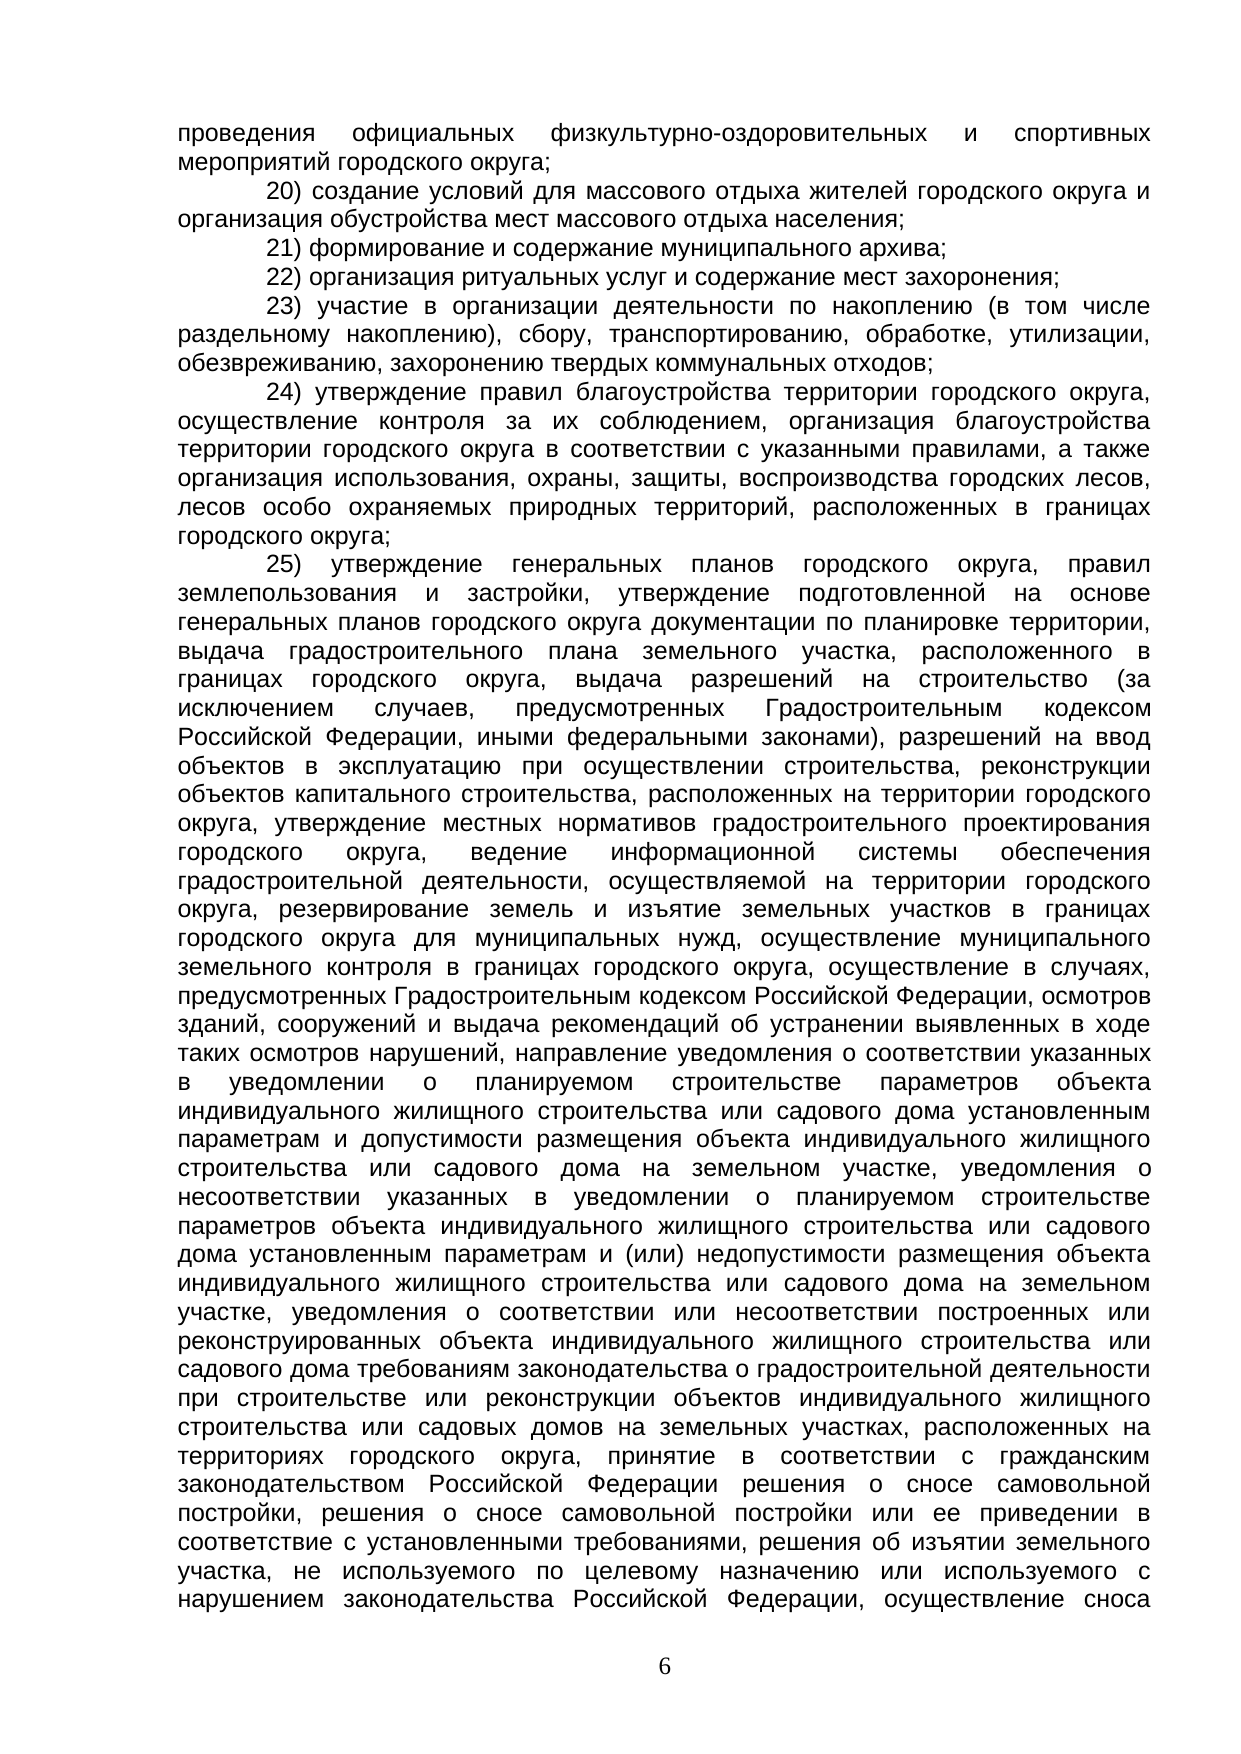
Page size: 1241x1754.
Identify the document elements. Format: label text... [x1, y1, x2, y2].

text 21) формирование и содержание муниципального архива; [177, 233, 1152, 262]
text 22) организация ритуальных услуг и содержание мест захоронения; [177, 262, 1152, 291]
text 23) участие в организации деятельности по накоплению (в том числе раздельному накоплению), сбору, транспортированию, обработке, утилизации, обезвреживанию, захоронению твердых коммунальных отходов; [177, 291, 1152, 377]
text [177, 118, 1152, 176]
text 20) создание условий для массового отдыха жителей городского округа и организация обустройства мест массового отдыха населения; [177, 176, 1152, 233]
text 24) утверждение правил благоустройства территории городского округа, осуществление контроля за их соблюдением, организация благоустройства территории городского округа в соответствии с указанными правилами, а также организация использования, охраны, защиты, воспроизводства городских лесов, лесов особо охраняемых природных территорий, расположенных в границах городского округа; [177, 377, 1152, 549]
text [177, 549, 1152, 1613]
